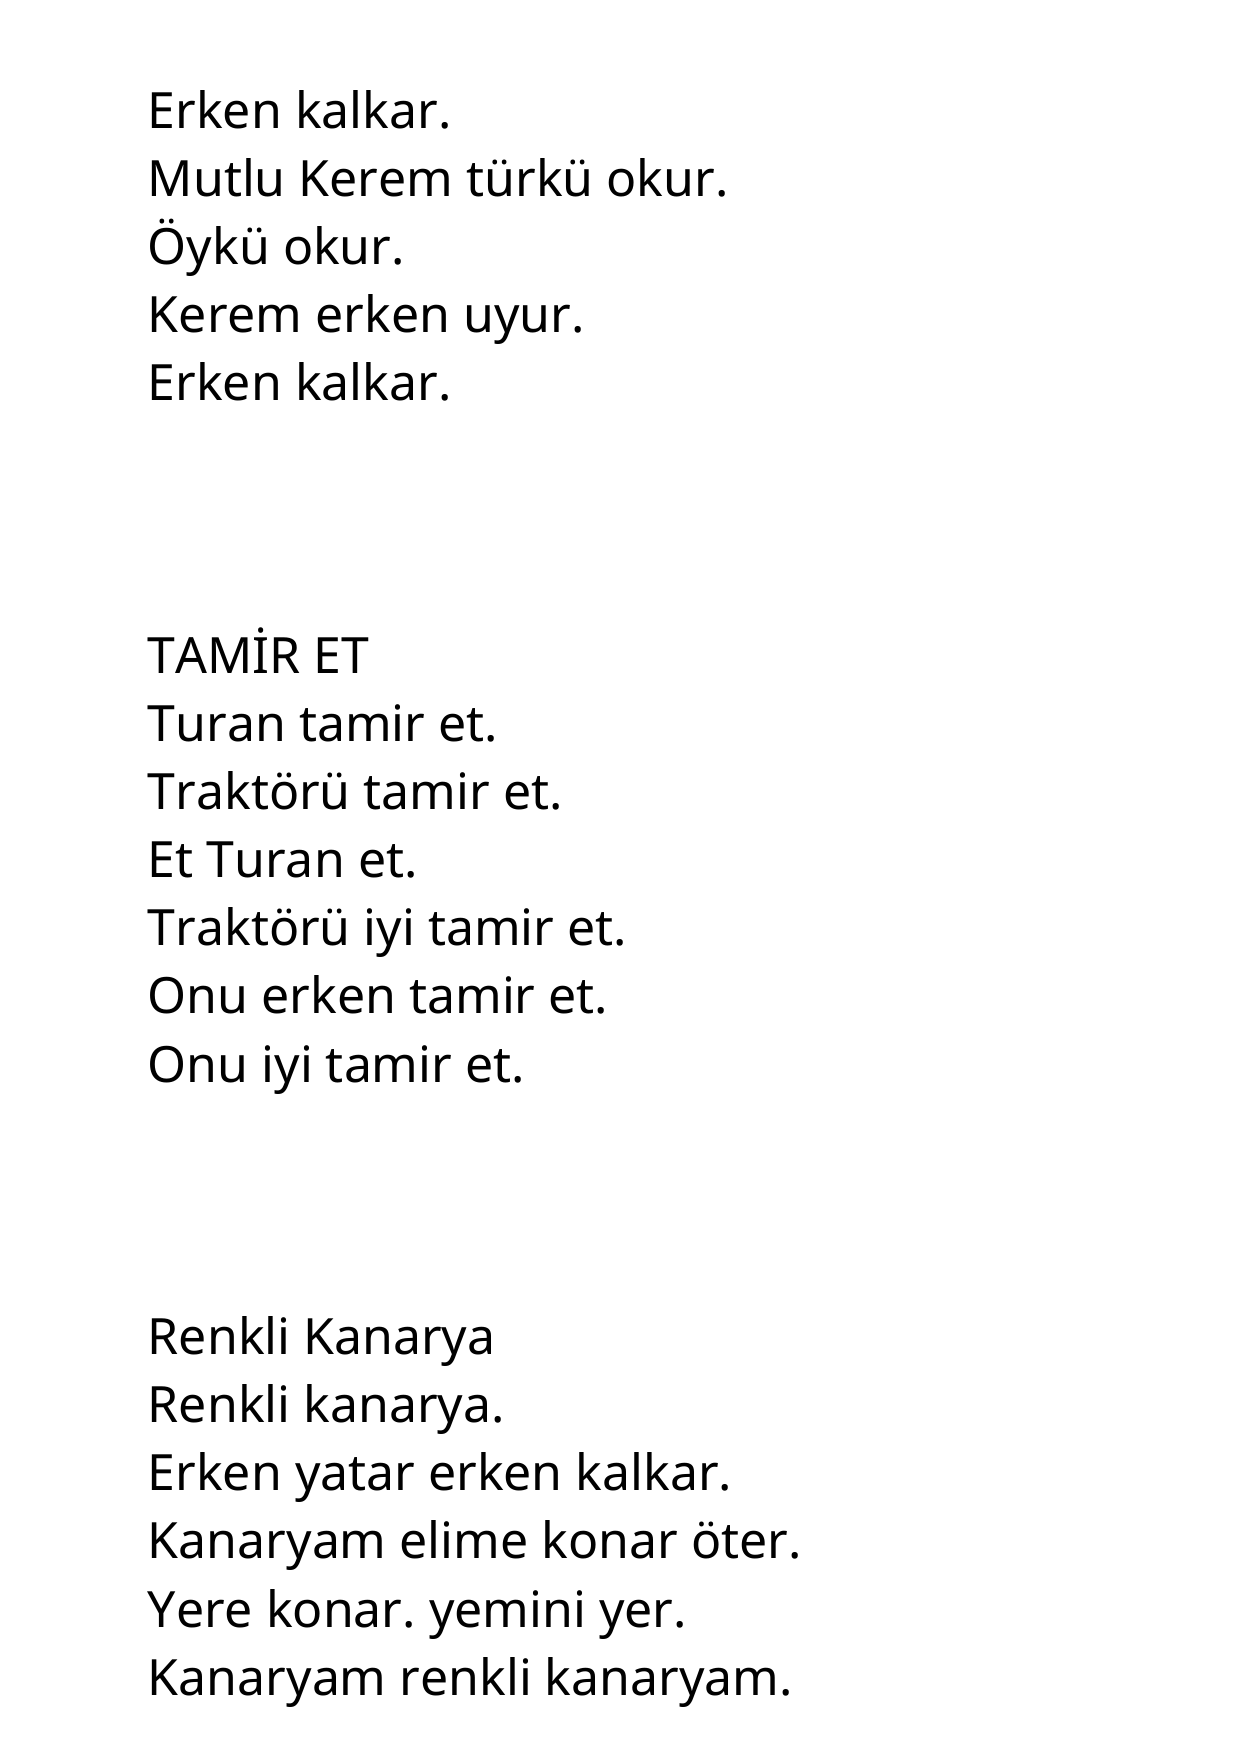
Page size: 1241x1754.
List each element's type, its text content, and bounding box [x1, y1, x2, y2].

text Et Turan et. [148, 824, 1144, 892]
text Turan tamir et. [148, 688, 1144, 756]
text Onu erken tamir et. [148, 961, 1144, 1029]
text Yere konar. yemini yer. [148, 1574, 1144, 1642]
text Erken kalkar. [148, 75, 1144, 143]
text Renkli kanarya. [148, 1369, 1144, 1437]
text Traktörü tamir et. [148, 756, 1144, 824]
text Renkli Kanarya [148, 1301, 1144, 1369]
text Kerem erken uyur. [148, 279, 1144, 347]
text Onu iyi tamir et. [148, 1029, 1144, 1097]
text Öykü okur. [148, 211, 1144, 279]
text TAMİR ET [148, 620, 1144, 688]
text Erken kalkar. [148, 347, 1144, 416]
text Kanaryam elime konar öter. [148, 1506, 1144, 1574]
text Traktörü iyi tamir et. [148, 892, 1144, 961]
text Erken yatar erken kalkar. [148, 1437, 1144, 1506]
text Mutlu Kerem türkü okur. [148, 143, 1144, 211]
text Kanaryam renkli kanaryam. [148, 1642, 1144, 1710]
